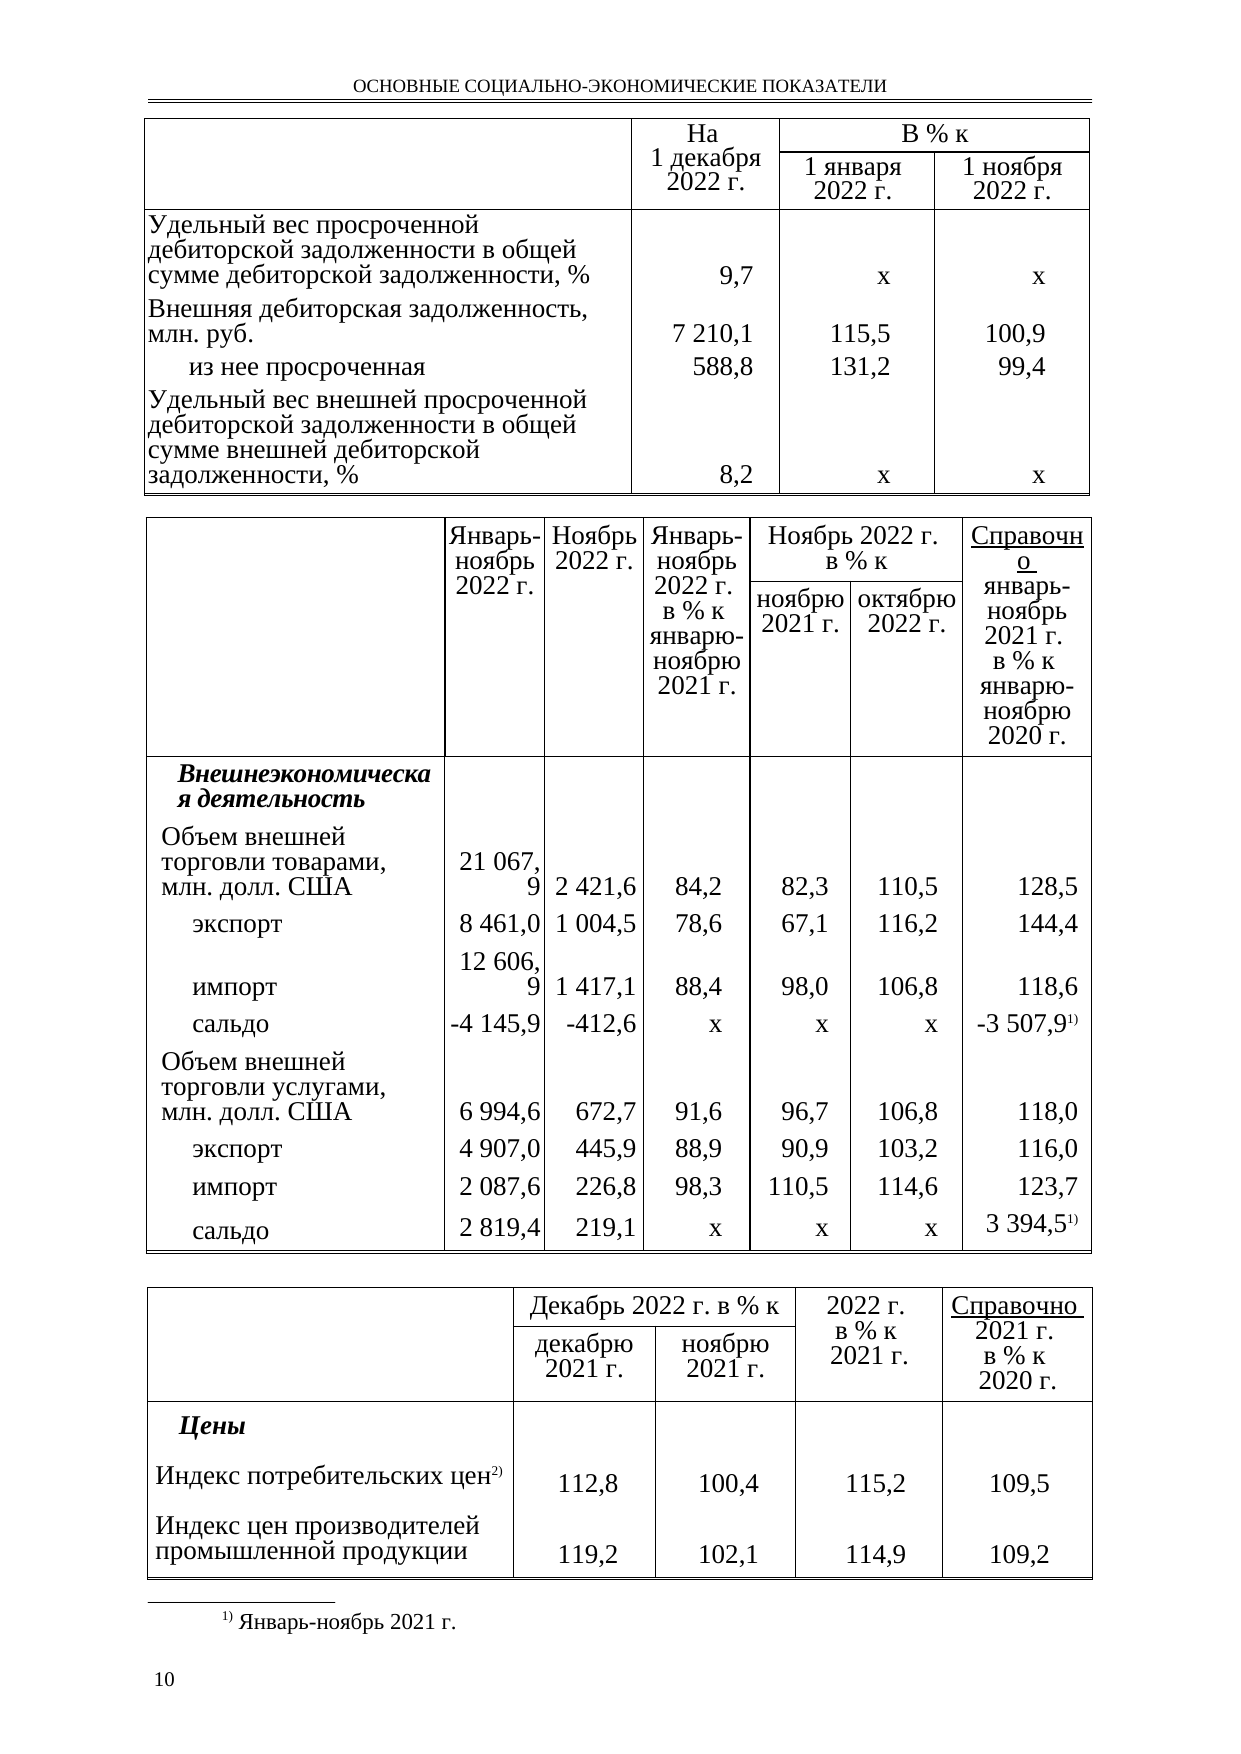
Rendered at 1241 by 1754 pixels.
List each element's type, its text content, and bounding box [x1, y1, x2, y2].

table_cell Удельный вес просроченной дебиторской задолженности в общей сумме дебиторской задолженности, % [145, 210, 631, 293]
table_header Ноябрь 2022 г. [545, 518, 643, 756]
table_cell Объем внешней торговли товарами, млн. долл. США [147, 819, 444, 907]
table_cell [514, 1402, 655, 1452]
table_header Справочно 2021 г. в % к 2020 г. [943, 1288, 1092, 1401]
table_header [148, 1288, 513, 1401]
table_cell -4 145,9 [445, 1007, 544, 1044]
table_cell [796, 1402, 942, 1452]
table_header Январь-ноябрь 2022 г. [446, 518, 544, 756]
table_cell 672,7 [545, 1044, 643, 1132]
table_cell х [644, 1207, 749, 1250]
table_cell 1 417,1 [545, 944, 643, 1007]
table_cell 119,2 [514, 1502, 655, 1577]
table_cell 90,9 [751, 1132, 850, 1169]
table_cell 2 421,6 [545, 819, 643, 907]
table_cell [545, 757, 643, 819]
table_cell 116,2 [851, 907, 962, 944]
table_header Декабрь 2022 г. в % к [514, 1288, 795, 1326]
table_cell [943, 1402, 1092, 1452]
table_cell х [751, 1007, 850, 1044]
table_cell Индекс потребительских цен2) [148, 1452, 513, 1502]
table_cell 102,1 [656, 1502, 795, 1577]
table_header [145, 119, 631, 209]
table_cell x [780, 385, 934, 493]
table_cell 2 087,6 [445, 1169, 544, 1207]
text ______________________________ [148, 1580, 1092, 1607]
table_cell ноябрю 2021 г. [656, 1327, 795, 1401]
table_cell 88,4 [644, 944, 749, 1007]
table_cell 112,8 [514, 1452, 655, 1502]
table_cell 96,7 [751, 1044, 850, 1132]
table_cell [644, 757, 749, 819]
table_cell 9,7 [632, 210, 779, 293]
table_cell 103,2 [851, 1132, 962, 1169]
table_cell 91,6 [644, 1044, 749, 1132]
table_cell 106,8 [851, 1044, 962, 1132]
table_cell 2 819,4 [445, 1207, 544, 1250]
table_cell 67,1 [751, 907, 850, 944]
table_cell 588,8 [632, 351, 779, 385]
table_cell 100,9 [935, 293, 1089, 351]
table_cell -3 507,91) [963, 1007, 1091, 1044]
table_cell Индекс цен производителей промышленной продукции [148, 1502, 513, 1577]
table_cell 100,4 [656, 1452, 795, 1502]
table_cell х [851, 1207, 962, 1250]
table_cell октябрю 2022 г. [851, 582, 962, 756]
table_header Справочно январь-ноябрь 2021 г. в % к январю-ноябрю 2020 г. [963, 518, 1091, 756]
table_cell 1 января 2022 г. [780, 153, 934, 209]
table_header [147, 518, 444, 756]
table_cell Внешняя дебиторская задолженность, млн. руб. [145, 293, 631, 351]
table_cell 84,2 [644, 819, 749, 907]
table_cell 12 606,9 [445, 944, 544, 1007]
table_cell [656, 1402, 795, 1452]
table_cell сальдо [147, 1207, 444, 1250]
text 1) Январь-ноябрь 2021 г. [148, 1611, 1092, 1634]
table_cell импорт [147, 944, 444, 1007]
table_cell 4 907,0 [445, 1132, 544, 1169]
table_cell Цены [148, 1402, 513, 1452]
table_cell 115,2 [796, 1452, 942, 1502]
table_cell 118,0 [963, 1044, 1091, 1132]
table_cell 116,0 [963, 1132, 1091, 1169]
table_cell 110,5 [751, 1169, 850, 1207]
table_header Ноябрь 2022 г. в % к [751, 518, 962, 581]
table_header Январь-ноябрь 2022 г. в % к январю-ноябрю 2021 г. [644, 518, 749, 756]
table_cell 114,9 [796, 1502, 942, 1577]
table_cell -412,6 [545, 1007, 643, 1044]
table_header 2022 г. в % к 2021 г. [796, 1288, 942, 1401]
table_cell 88,9 [644, 1132, 749, 1169]
table_cell [445, 757, 544, 819]
table_cell [963, 757, 1091, 819]
table_cell экспорт [147, 907, 444, 944]
table_cell [751, 757, 850, 819]
table_cell 123,7 [963, 1169, 1091, 1207]
table_cell 1 ноября 2022 г. [935, 153, 1089, 209]
table_cell экспорт [147, 1132, 444, 1169]
table_cell ноябрю 2021 г. [751, 582, 850, 756]
table_header На 1 декабря 2022 г. [632, 119, 779, 209]
table_cell декабрю 2021 г. [514, 1327, 655, 1401]
table_cell x [935, 210, 1089, 293]
table_cell 226,8 [545, 1169, 643, 1207]
table_cell 110,5 [851, 819, 962, 907]
table_cell 98,3 [644, 1169, 749, 1207]
table_cell 1 004,5 [545, 907, 643, 944]
table_cell 3 394,51) [963, 1207, 1091, 1250]
table_cell х [851, 1007, 962, 1044]
table_cell 98,0 [751, 944, 850, 1007]
table_cell Объем внешней торговли услугами, млн. долл. США [147, 1044, 444, 1132]
table_cell 6 994,6 [445, 1044, 544, 1132]
table_cell 8 461,0 [445, 907, 544, 944]
table_cell сальдо [147, 1007, 444, 1044]
table_cell 115,5 [780, 293, 934, 351]
table_cell х [644, 1007, 749, 1044]
table_cell 78,6 [644, 907, 749, 944]
table_cell из нее просроченная [145, 351, 631, 385]
table_cell 7 210,1 [632, 293, 779, 351]
table_cell 445,9 [545, 1132, 643, 1169]
table_cell 128,5 [963, 819, 1091, 907]
table_cell 106,8 [851, 944, 962, 1007]
table_cell Внешнеэкономическая деятельность [147, 757, 444, 819]
table_cell 114,6 [851, 1169, 962, 1207]
table_cell x [935, 385, 1089, 493]
table_cell 82,3 [751, 819, 850, 907]
table_cell 131,2 [780, 351, 934, 385]
table_cell 8,2 [632, 385, 779, 493]
table_cell [851, 757, 962, 819]
table_cell 118,6 [963, 944, 1091, 1007]
table_cell 109,2 [943, 1502, 1092, 1577]
table_cell 109,5 [943, 1452, 1092, 1502]
table_cell Удельный вес внешней просроченной дебиторской задолженности в общей сумме внешней дебиторской задолженности, % [145, 385, 631, 493]
table_cell импорт [147, 1169, 444, 1207]
table_cell 99,4 [935, 351, 1089, 385]
table_header В % к [780, 119, 1089, 151]
table_cell 21 067,9 [445, 819, 544, 907]
table_cell x [780, 210, 934, 293]
table_cell 144,4 [963, 907, 1091, 944]
table_cell х [751, 1207, 850, 1250]
table_cell 219,1 [545, 1207, 643, 1250]
